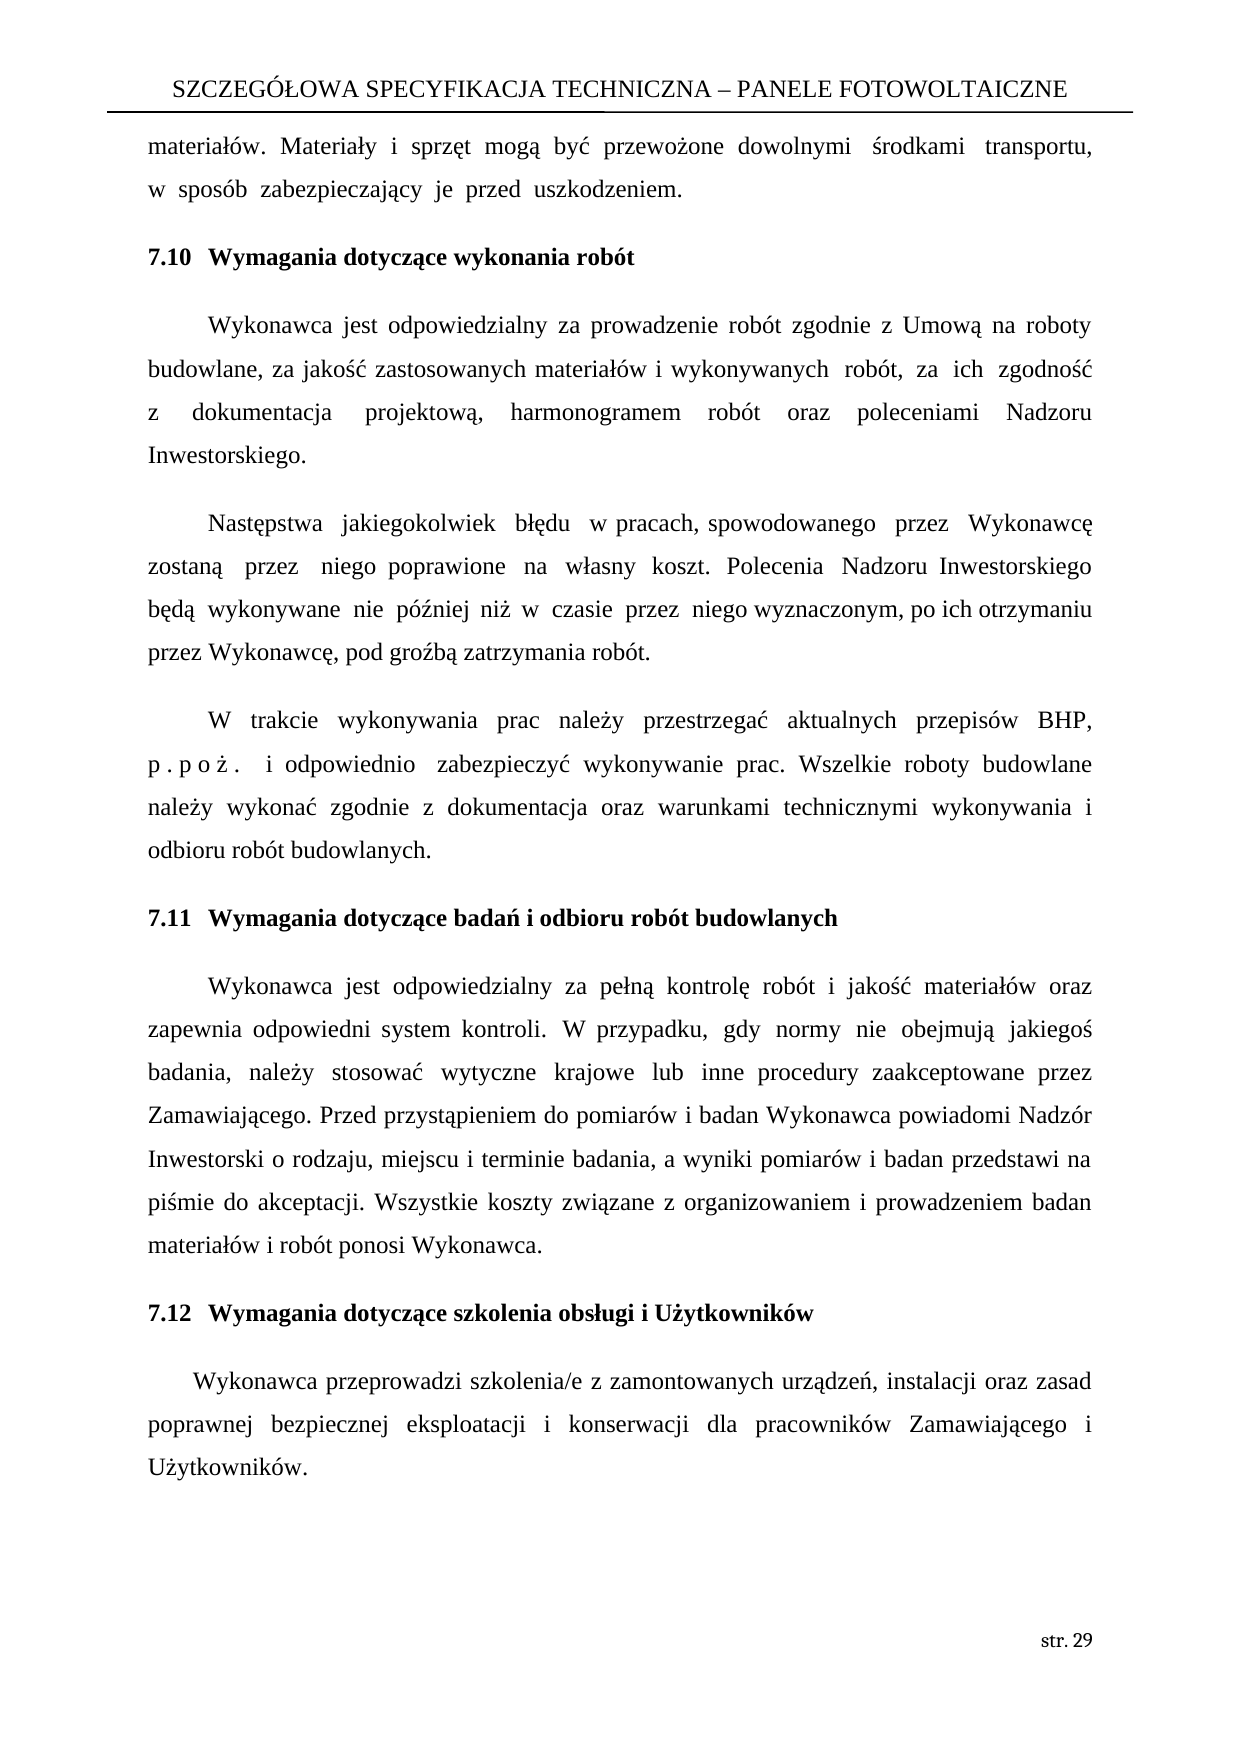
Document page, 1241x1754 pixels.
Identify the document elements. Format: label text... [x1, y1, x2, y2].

subtitle Wymagania dotyczące badań i odbioru robót budowlanych [148, 903, 1093, 932]
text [148, 131, 1093, 203]
text W trakcie wykonywania prac należy przestrzegać aktualnych przepisów BHP, p.poż. i odpowiednio zabezpieczyć wykonywanie prac. Wszelkie roboty budowlane należy wykonać zgodnie z dokumentacja oraz warunkami technicznymi wykonywania i odbioru robót budowlanych. [148, 706, 1093, 864]
subtitle Wymagania dotyczące wykonania robót [148, 242, 1093, 271]
text Wykonawca jest odpowiedzialny za pełną kontrolę robót i jakość materiałów oraz zapewnia odpowiedni system kontroli. W przypadku, gdy normy nie obejmują jakiegoś badania, należy stosować wytyczne krajowe lub inne procedury zaakceptowane przez Zamawiającego. Przed przystąpieniem do pomiarów i badan Wykonawca powiadomi Nadzór Inwestorski o rodzaju, miejscu i terminie badania, a wyniki pomiarów i badan przedstawi na piśmie do akceptacji. Wszystkie koszty związane z organizowaniem i prowadzeniem badan materiałów i robót ponosi Wykonawca. [148, 971, 1093, 1259]
text Wykonawca przeprowadzi szkolenia/e z zamontowanych urządzeń, instalacji oraz zasad poprawnej bezpiecznej eksploatacji i konserwacji dla pracowników Zamawiającego i Użytkowników. [148, 1366, 1093, 1481]
text Następstwa jakiegokolwiek błędu w pracach, spowodowanego przez Wykonawcę zostaną przez niego poprawione na własny koszt. Polecenia Nadzoru Inwestorskiego będą wykonywane nie później niż w czasie przez niego wyznaczonym, po ich otrzymaniu przez Wykonawcę, pod groźbą zatrzymania robót. [148, 508, 1093, 666]
text Wykonawca jest odpowiedzialny za prowadzenie robót zgodnie z Umową na roboty budowlane, za jakość zastosowanych materiałów i wykonywanych robót, za ich zgodność z dokumentacja projektową, harmonogramem robót oraz poleceniami Nadzoru Inwestorskiego. [148, 311, 1093, 469]
subtitle Wymagania dotyczące szkolenia obsługi i Użytkowników [148, 1298, 1093, 1327]
